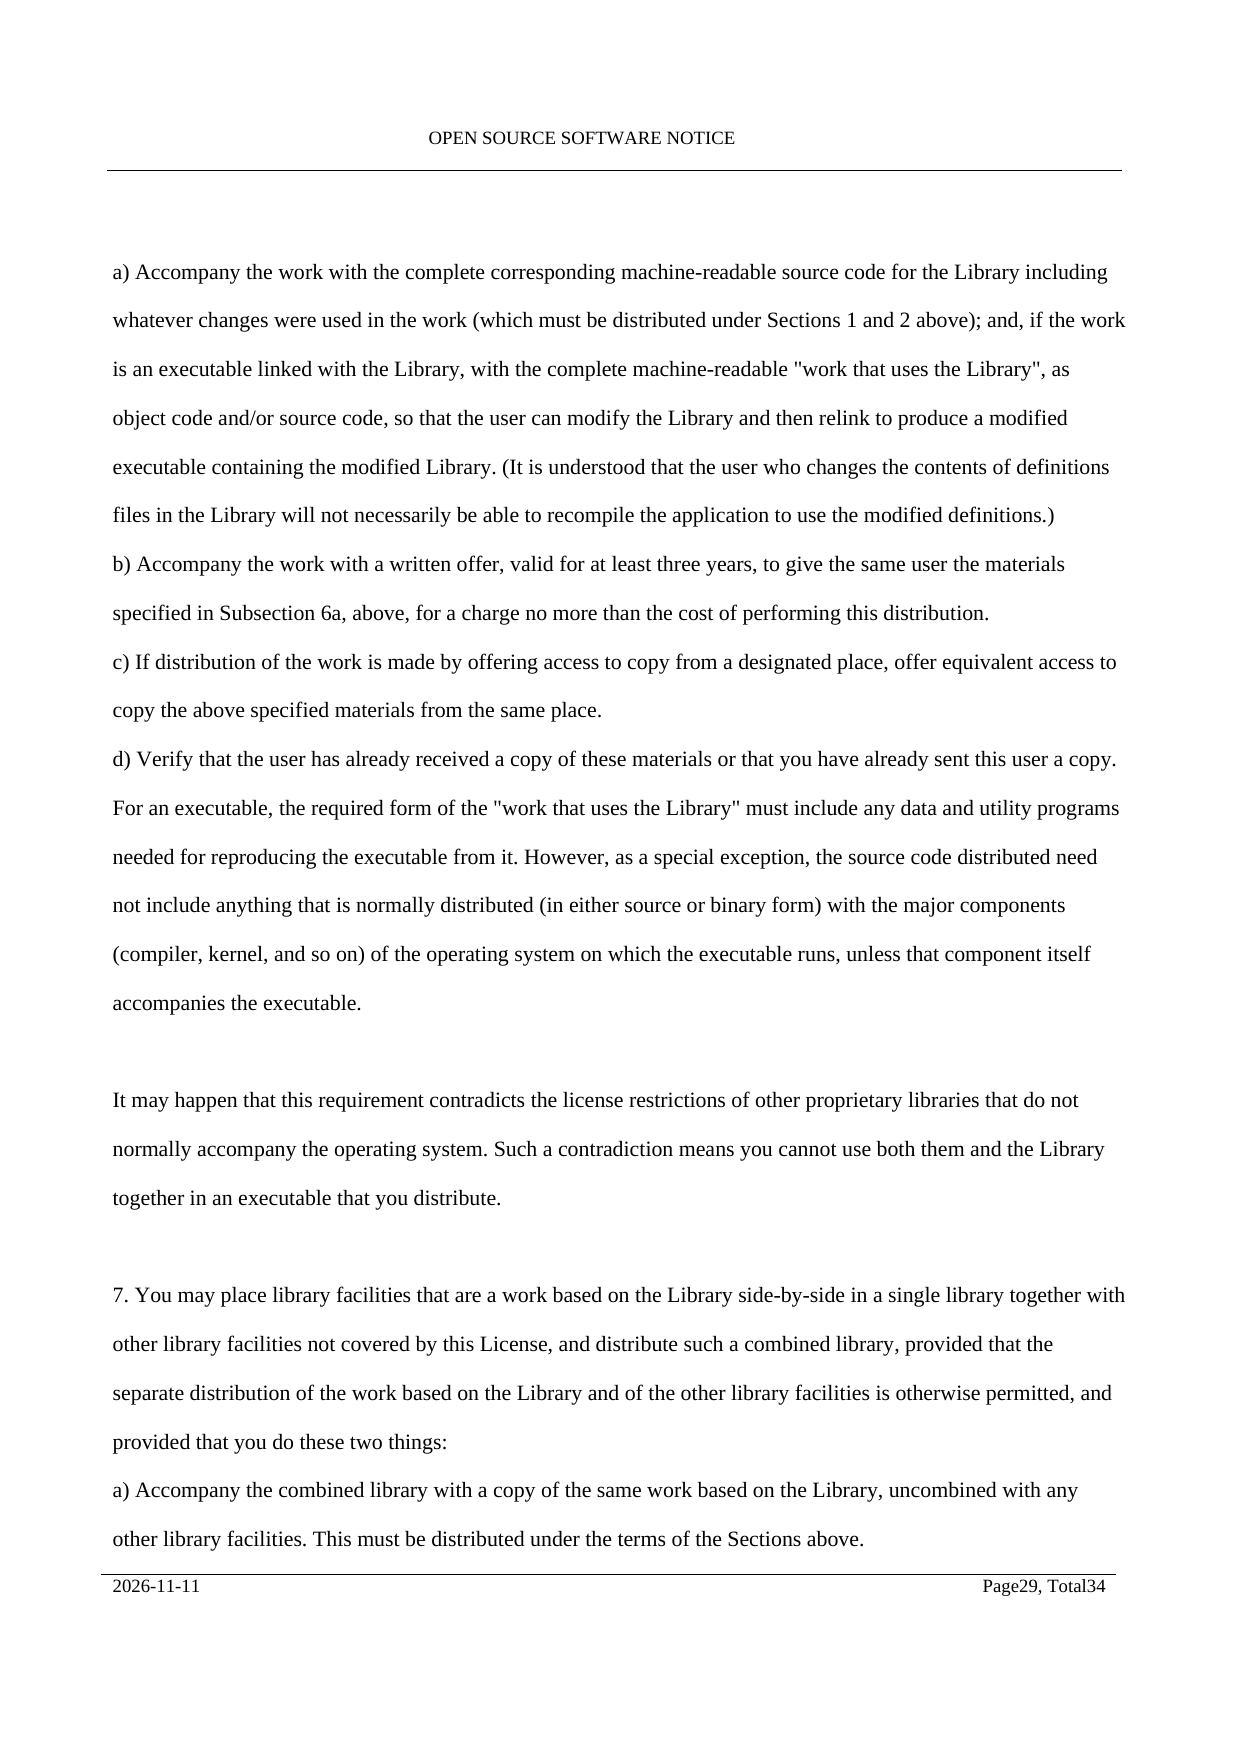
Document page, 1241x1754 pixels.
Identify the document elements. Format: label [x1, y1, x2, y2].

text [112, 206, 1128, 1555]
